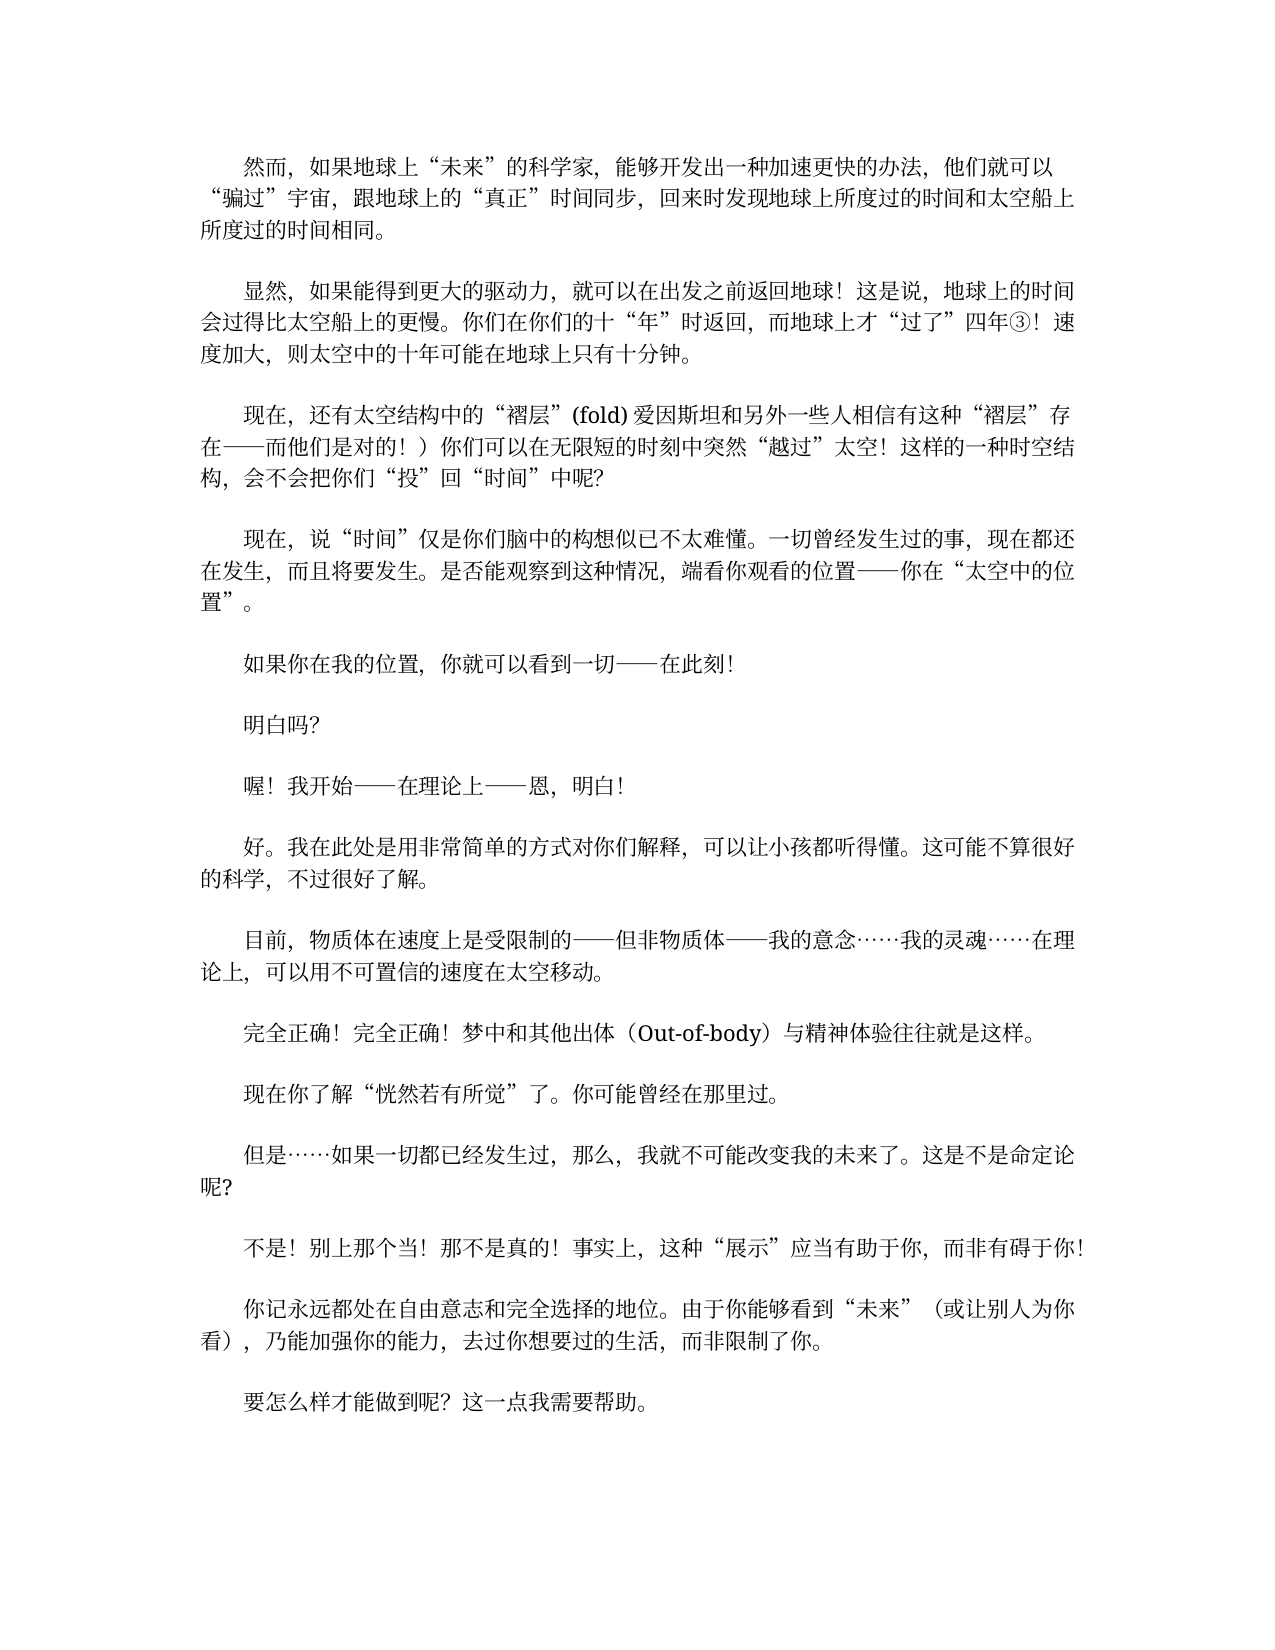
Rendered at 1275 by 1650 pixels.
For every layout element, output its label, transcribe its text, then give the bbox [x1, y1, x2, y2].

text 不是！别上那个当！那不是真的！事实上，这种“展示”应当有助于你，而非有碍于你！ [200, 1231, 1075, 1263]
text 喔！我开始——在理论上——恩，明白！ [200, 769, 1075, 801]
text 好。我在此处是用非常简单的方式对你们解释，可以让小孩都听得懂。这可能不算很好的科学，不过很好了解。 [200, 831, 1075, 893]
text 但是……如果一切都已经发生过，那么，我就不可能改变我的未来了。这是不是命定论呢? [200, 1138, 1075, 1202]
text 完全正确！完全正确！梦中和其他出体（Out-of-body）与精神体验往往就是这样。 [200, 1016, 1075, 1047]
text 显然，如果能得到更大的驱动力，就可以在出发之前返回地球！这是说，地球上的时间会过得比太空船上的更慢。你们在你们的十“年”时返回，而地球上才“过了”四年③！速度加大，则太空中的十年可能在地球上只有十分钟。 [200, 274, 1075, 368]
text 如果你在我的位置，你就可以看到一切——在此刻！ [200, 647, 1075, 678]
text 明白吗？ [200, 708, 1075, 739]
text 你记永远都处在自由意志和完全选择的地位。由于你能够看到“未来”（或让别人为你看），乃能加强你的能力，去过你想要过的生活，而非限制了你。 [200, 1293, 1075, 1356]
text 现在你了解“恍然若有所觉”了。你可能曾经在那里过。 [200, 1077, 1075, 1109]
text 现在，还有太空结构中的“褶层”(fold) 爱因斯坦和另外一些人相信有这种“褶层”存在——而他们是对的！）你们可以在无限短的时刻中突然“越过”太空！这样的一种时空结构，会不会把你们“投”回“时间”中呢？ [200, 398, 1075, 493]
text 然而，如果地球上“未来”的科学家，能够开发出一种加速更快的办法，他们就可以“骗过”宇宙，跟地球上的“真正”时间同步，回来时发现地球上所度过的时间和太空船上所度过的时间相同。 [200, 150, 1075, 244]
text 要怎么样才能做到呢？这一点我需要帮助。 [200, 1385, 1075, 1417]
text 目前，物质体在速度上是受限制的——但非物质体——我的意念……我的灵魂……在理论上，可以用不可置信的速度在太空移动。 [200, 923, 1075, 986]
text 现在，说“时间”仅是你们脑中的构想似已不太难懂。一切曾经发生过的事，现在都还在发生，而且将要发生。是否能观察到这种情况，端看你观看的位置——你在“太空中的位置”。 [200, 523, 1075, 617]
